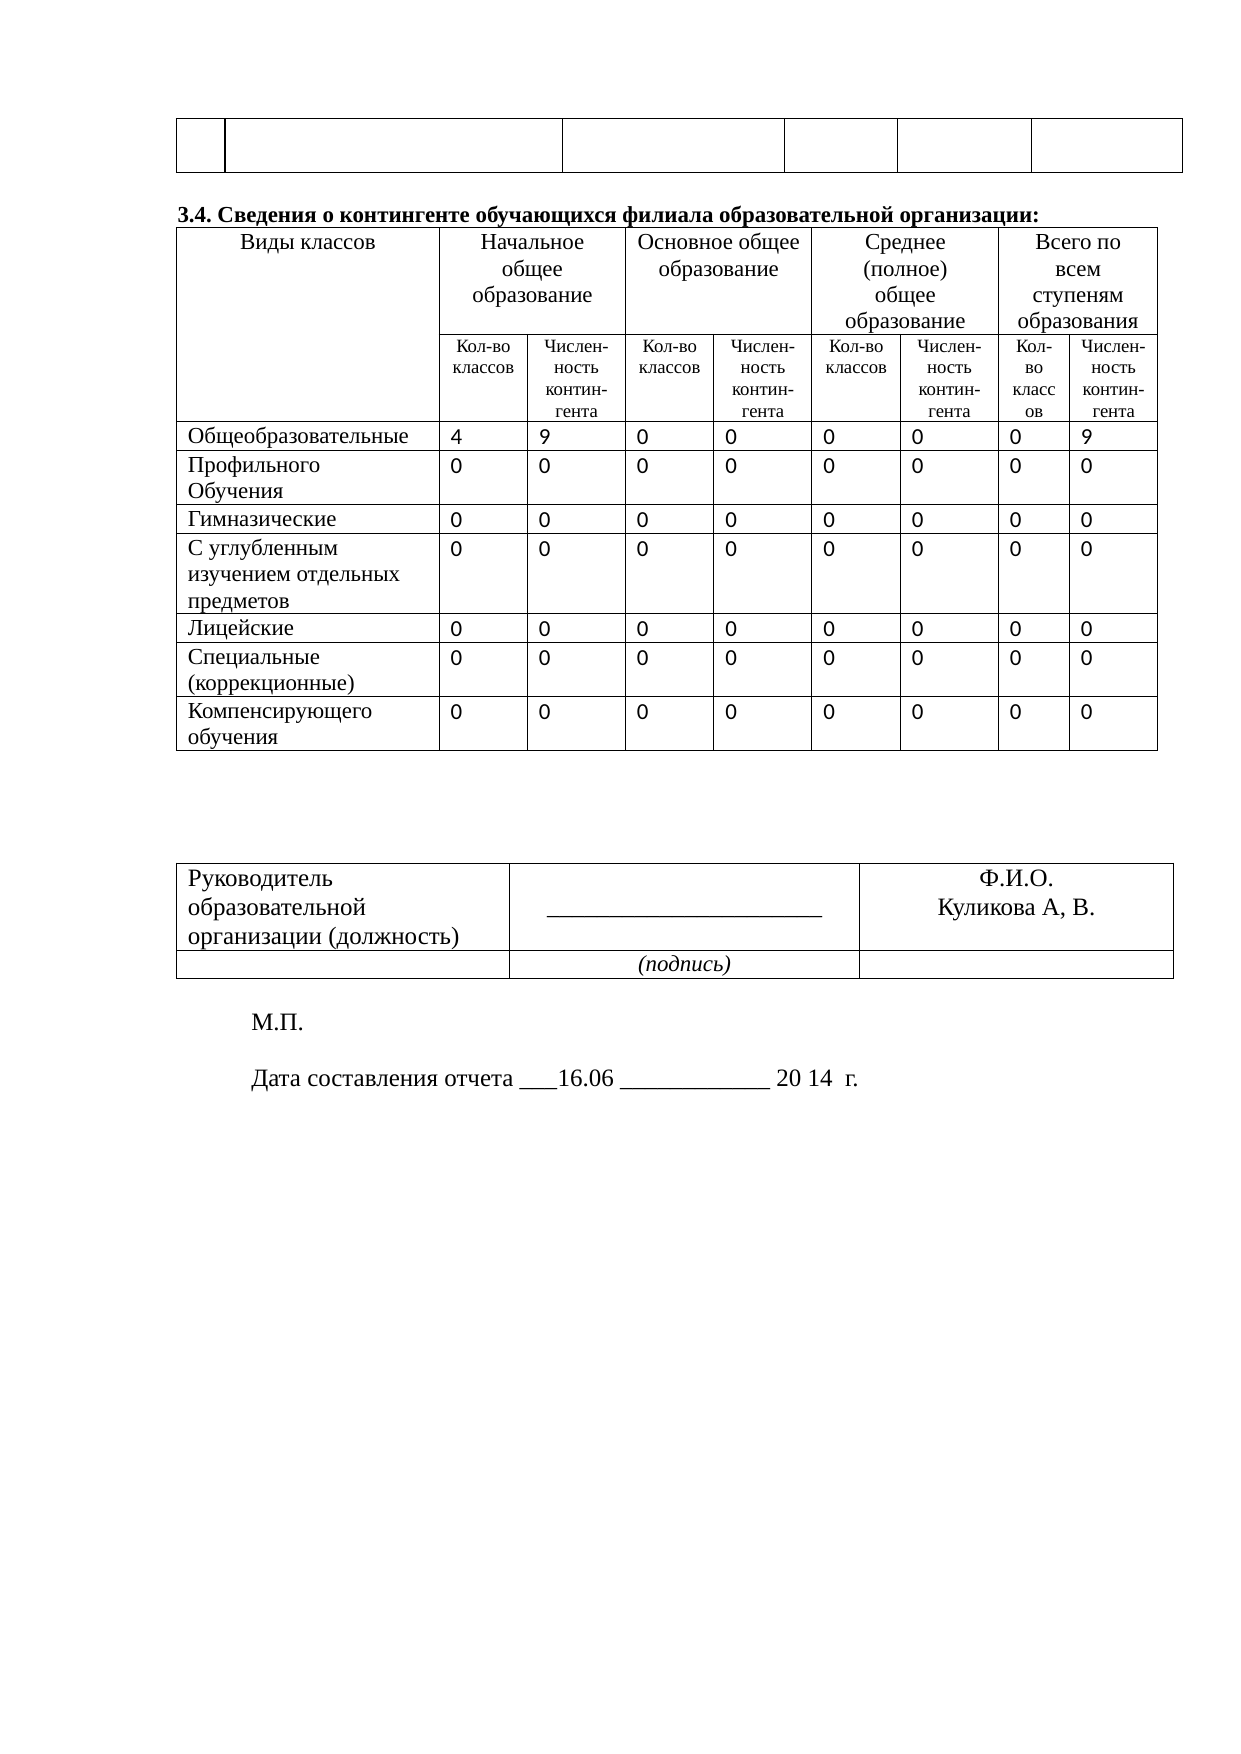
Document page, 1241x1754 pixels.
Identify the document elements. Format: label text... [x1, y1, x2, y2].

table_header ______________________ [510, 864, 859, 949]
table_cell [563, 119, 784, 172]
table_cell 0 [999, 643, 1069, 696]
table_cell 0 [528, 534, 625, 613]
table_cell 0 [999, 614, 1069, 642]
table_cell Кол-во классов [812, 335, 900, 421]
table_cell Общеобразовательные [177, 422, 439, 450]
table_cell С углубленным изучением отдельных предметов [177, 534, 439, 613]
table_cell 0 [626, 643, 713, 696]
table_header Ф.И.О. Куликова А, В. [860, 864, 1173, 949]
table_header Виды классов [177, 228, 439, 421]
text Дата составления отчета ___16.06 ____________ 20 14 г. [177, 1063, 1152, 1092]
table_cell (подпись) [510, 951, 859, 978]
table_cell [1032, 119, 1182, 172]
table_cell 0 [812, 697, 900, 749]
table_cell 0 [999, 422, 1069, 450]
table_cell Кол-во классов [626, 335, 713, 421]
table_cell 0 [440, 505, 527, 533]
table_cell 0 [1070, 614, 1157, 642]
text 3.4. Сведения о контингенте обучающихся филиала образовательной организации: [177, 201, 1152, 227]
table_cell [226, 119, 562, 172]
table_cell 0 [626, 451, 713, 504]
table_cell 0 [528, 697, 625, 749]
table_cell Числен-ность контин-гента [714, 335, 811, 421]
table_cell 0 [528, 505, 625, 533]
table_cell 0 [626, 422, 713, 450]
table_cell 0 [812, 534, 900, 613]
table_cell Кол-во классов [999, 335, 1069, 421]
table_cell 0 [901, 505, 998, 533]
table_cell 0 [440, 534, 527, 613]
table_cell Лицейские [177, 614, 439, 642]
table_cell Числен-ность контин-гента [1070, 335, 1157, 421]
table_cell 0 [1070, 451, 1157, 504]
table_cell 9 [528, 422, 625, 450]
table_cell [785, 119, 897, 172]
table_cell 0 [714, 505, 811, 533]
table_cell 0 [999, 697, 1069, 749]
table_cell 0 [901, 534, 998, 613]
table_header Основное общее образование [626, 228, 811, 334]
table_cell 4 [440, 422, 527, 450]
table_cell 0 [714, 422, 811, 450]
table_cell 0 [999, 534, 1069, 613]
table_cell 0 [812, 451, 900, 504]
table_cell 0 [812, 643, 900, 696]
table_cell Числен-ность контин-гента [528, 335, 625, 421]
table_cell 0 [901, 422, 998, 450]
table_cell 0 [626, 505, 713, 533]
table_cell 0 [1070, 643, 1157, 696]
table_cell 0 [528, 643, 625, 696]
table_cell 0 [440, 451, 527, 504]
table_cell 0 [999, 505, 1069, 533]
table_cell 0 [812, 505, 900, 533]
table_cell 0 [714, 697, 811, 749]
table_cell 0 [1070, 697, 1157, 749]
table_cell [177, 119, 224, 172]
table_cell Специальные (коррекционные) [177, 643, 439, 696]
table_cell 0 [901, 451, 998, 504]
table_cell 0 [440, 614, 527, 642]
table_cell 0 [812, 422, 900, 450]
table_header Руководитель образовательной организации (должность) [177, 864, 509, 949]
table_cell 0 [714, 451, 811, 504]
table_cell 0 [901, 614, 998, 642]
table_cell Компенсирующего обучения [177, 697, 439, 749]
table_cell 9 [1070, 422, 1157, 450]
table_cell 0 [440, 697, 527, 749]
table_cell 0 [714, 643, 811, 696]
text М.П. [177, 1007, 1152, 1035]
table_cell 0 [1070, 505, 1157, 533]
table_cell Профильного Обучения [177, 451, 439, 504]
table_cell Кол-во классов [440, 335, 527, 421]
table_cell [898, 119, 1031, 172]
table_cell 0 [626, 534, 713, 613]
table_cell Числен-ность контин-гента [901, 335, 998, 421]
table_cell 0 [714, 614, 811, 642]
table_cell 0 [1070, 534, 1157, 613]
table_cell 0 [901, 697, 998, 749]
table_cell 0 [626, 614, 713, 642]
table_header Всего по всем ступеням образования [999, 228, 1157, 334]
table_cell [177, 951, 509, 978]
table_cell [860, 951, 1173, 978]
table_header Начальное общее образование [440, 228, 625, 334]
table_cell 0 [528, 614, 625, 642]
table_header Среднее (полное) общее образование [812, 228, 998, 334]
table_cell 0 [440, 643, 527, 696]
table_cell 0 [714, 534, 811, 613]
table_cell Гимназические [177, 505, 439, 533]
table_cell 0 [999, 451, 1069, 504]
table_cell 0 [812, 614, 900, 642]
table_cell 0 [528, 451, 625, 504]
table_cell 0 [901, 643, 998, 696]
table_cell 0 [626, 697, 713, 749]
